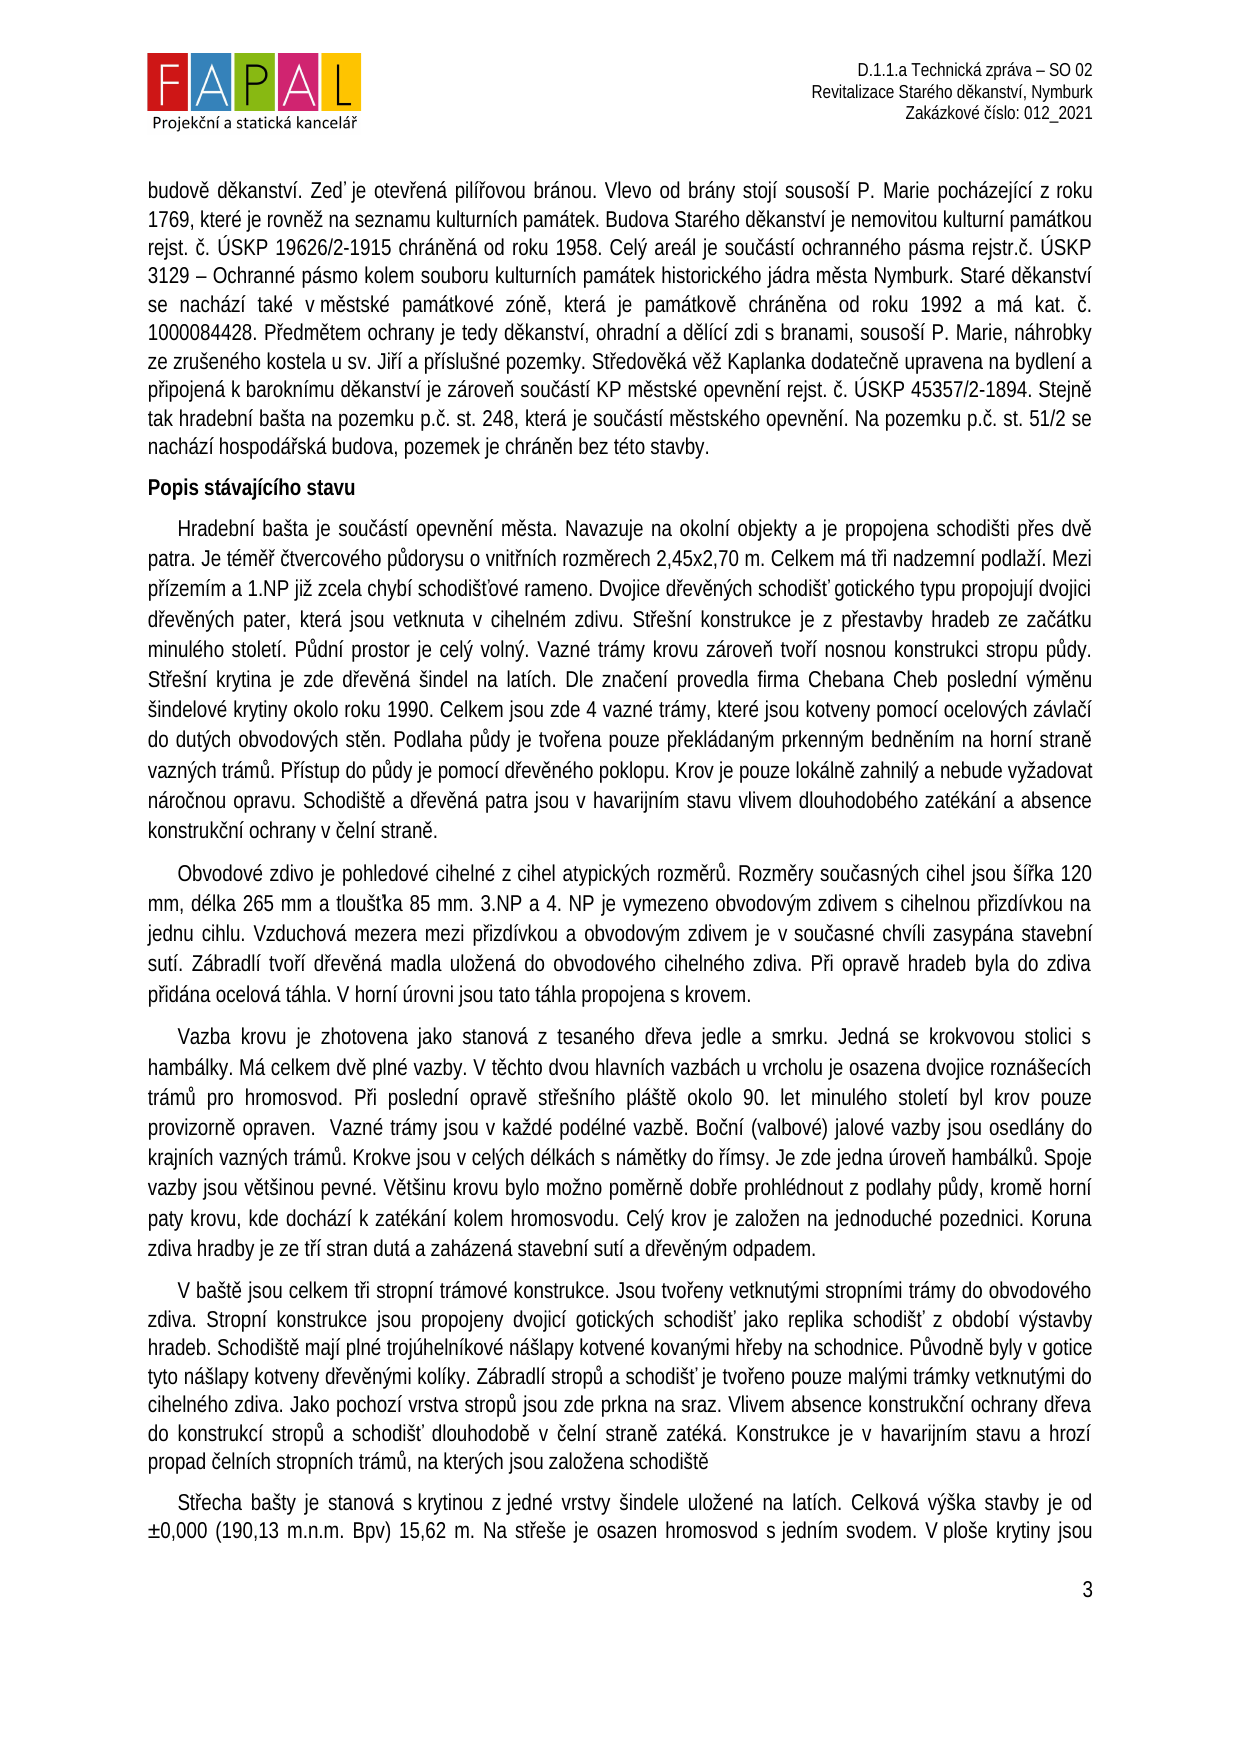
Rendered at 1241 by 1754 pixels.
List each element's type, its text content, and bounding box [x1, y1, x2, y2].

text Popis stávajícího stavu [148, 474, 1093, 500]
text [148, 1489, 1093, 1544]
text Hradební bašta je součástí opevnění města. Navazuje na okolní objekty a je propojena schodišti přes dvě patra. Je téměř čtvercového půdorysu o vnitřních rozměrech 2,45x2,70 m. Celkem má tři nadzemní podlaží. Mezi přízemím a 1.NP již zcela chybí schodišťové rameno. Dvojice dřevěných schodišť gotického typu propojují dvojici dřevěných pater, která jsou vetknuta v cihelném zdivu. Střešní konstrukce je z přestavby hradeb ze začátku minulého století. Půdní prostor je celý volný. Vazné trámy krovu zároveň tvoří nosnou konstrukci stropu půdy. Střešní krytina je zde dřevěná šindel na latích. Dle značení provedla firma Chebana Cheb poslední výměnu šindelové krytiny okolo roku 1990. Celkem jsou zde 4 vazné trámy, které jsou kotveny pomocí ocelových závlačí do dutých obvodových stěn. Podlaha půdy je tvořena pouze překládaným prkenným bedněním na horní straně vazných trámů. Přístup do půdy je pomocí dřevěného poklopu. Krov je pouze lokálně zahnilý a nebude vyžadovat náročnou opravu. Schodiště a dřevěná patra jsou v havarijním stavu vlivem dlouhodobého zatékání a absence konstrukční ochrany v čelní straně. [148, 515, 1093, 843]
text Vazba krovu je zhotovena jako stanová z tesaného dřeva jedle a smrku. Jedná se krokvovou stolici s hambálky. Má celkem dvě plné vazby. V těchto dvou hlavních vazbách u vrcholu je osazena dvojice roznášecích trámů pro hromosvod. Při poslední opravě střešního pláště okolo 90. let minulého století byl krov pouze provizorně opraven. Vazné trámy jsou v každé podélné vazbě. Boční (valbové) jalové vazby jsou osedlány do krajních vazných trámů. Krokve jsou v celých délkách s námětky do římsy. Je zde jedna úroveň hambálků. Spoje vazby jsou většinou pevné. Většinu krovu bylo možno poměrně dobře prohlédnout z podlahy půdy, kromě horní paty krovu, kde dochází k zatékání kolem hromosvodu. Celý krov je založen na jednoduché pozednici. Koruna zdiva hradby je ze tří stran dutá a zaházená stavební sutí a dřevěným odpadem. [148, 1023, 1093, 1261]
text V baště jsou celkem tři stropní trámové konstrukce. Jsou tvořeny vetknutými stropními trámy do obvodového zdiva. Stropní konstrukce jsou propojeny dvojicí gotických schodišť jako replika schodišť z období výstavby hradeb. Schodiště mají plné trojúhelníkové nášlapy kotvené kovanými hřeby na schodnice. Původně byly v gotice tyto nášlapy kotveny dřevěnými kolíky. Zábradlí stropů a schodišť je tvořeno pouze malými trámky vetknutými do cihelného zdiva. Jako pochozí vrstva stropů jsou zde prkna na sraz. Vlivem absence konstrukční ochrany dřeva do konstrukcí stropů a schodišť dlouhodobě v čelní straně zatéká. Konstrukce je v havarijním stavu a hrozí propad čelních stropních trámů, na kterých jsou založena schodiště [148, 1277, 1093, 1474]
picture [147, 53, 362, 135]
text Obvodové zdivo je pohledové cihelné z cihel atypických rozměrů. Rozměry současných cihel jsou šířka 120 mm, délka 265 mm a tloušťka 85 mm. 3.NP a 4. NP je vymezeno obvodovým zdivem s cihelnou přizdívkou na jednu cihlu. Vzduchová mezera mezi přizdívkou a obvodovým zdivem je v současné chvíli zasypána stavební sutí. Zábradlí tvoří dřevěná madla uložená do obvodového cihelného zdiva. Při opravě hradeb byla do zdiva přidána ocelová táhla. V horní úrovni jsou tato táhla propojena s krovem. [148, 860, 1093, 1007]
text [148, 177, 1093, 459]
